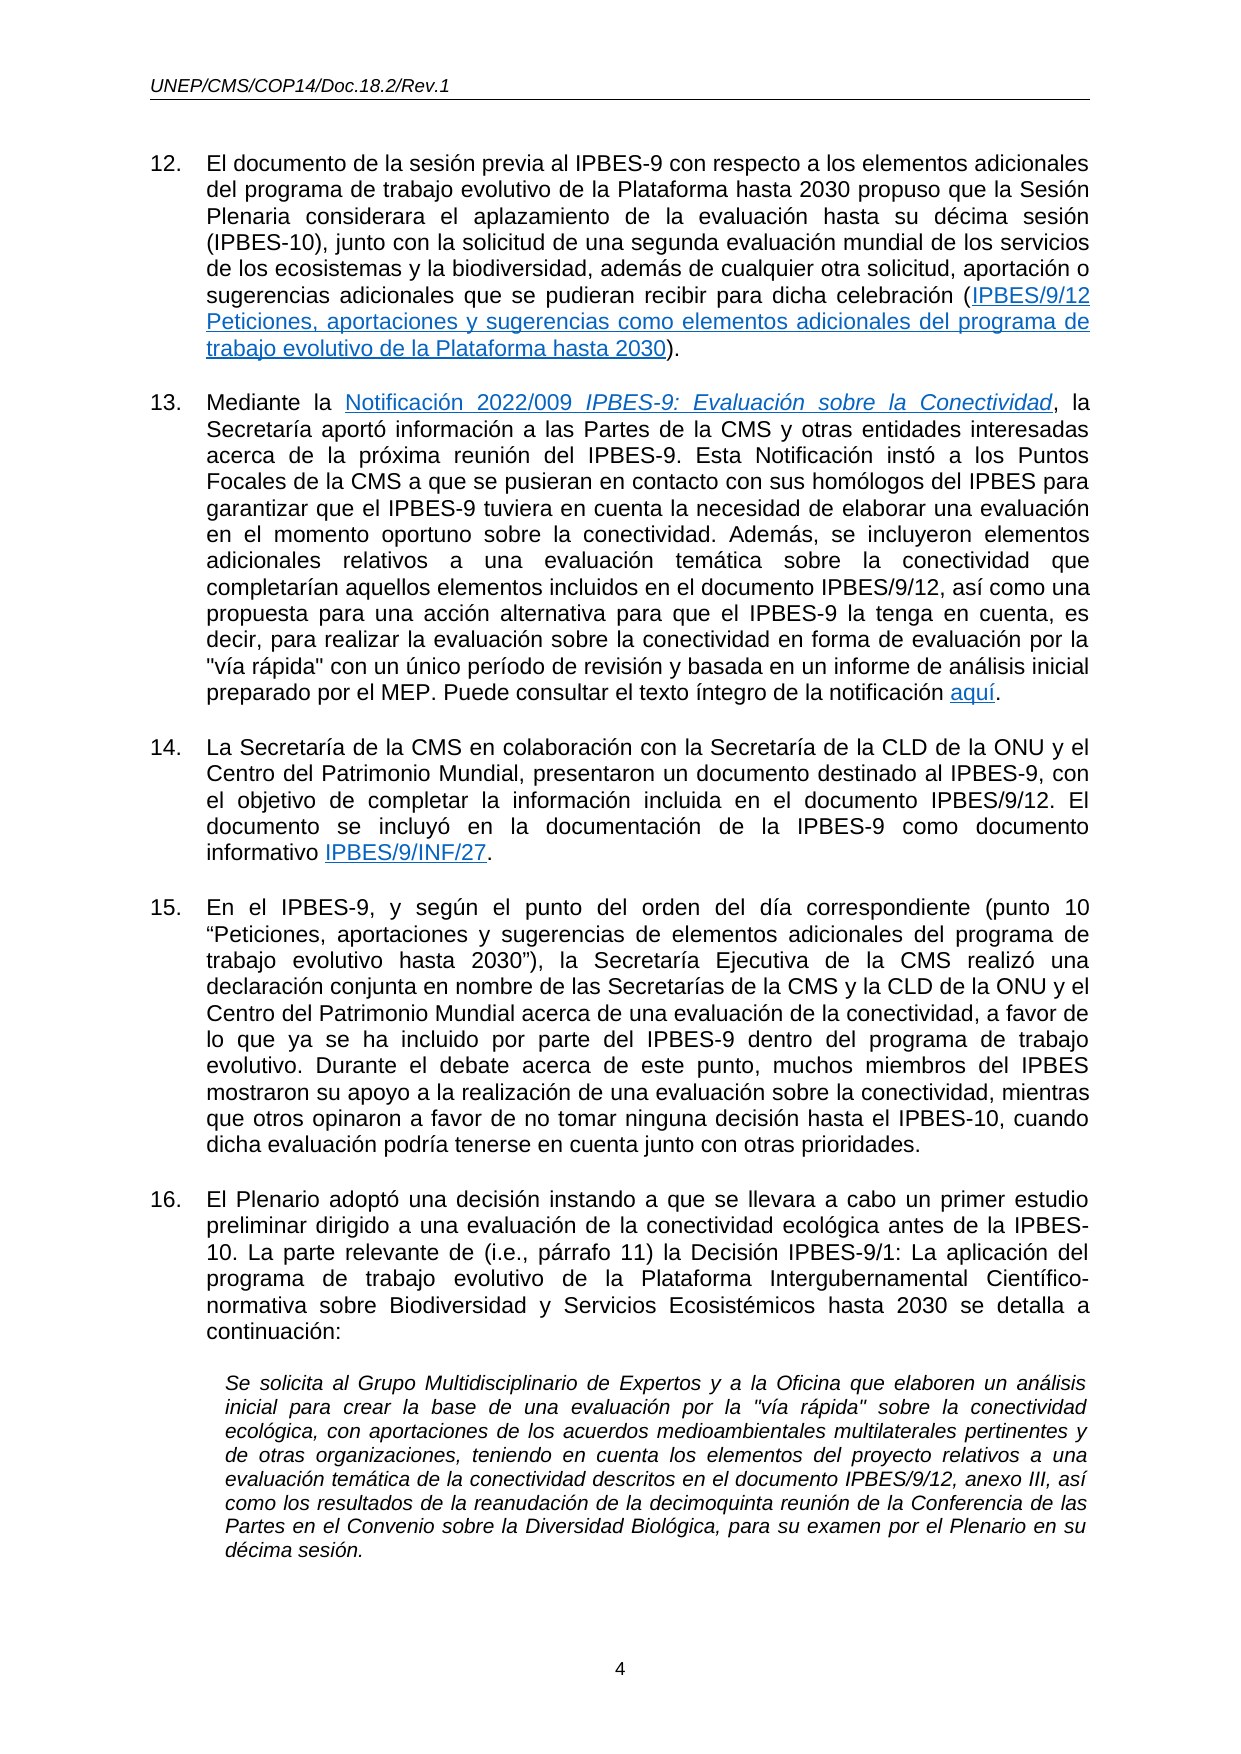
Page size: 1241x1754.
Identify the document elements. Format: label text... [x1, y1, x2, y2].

list El Plenario adoptó una decisión instando a que se llevara a cabo un primer estudio preliminar dirigido a una evaluación de la conectividad ecológica antes de la IPBES-10. La parte relevante de (i.e., párrafo 11) la Decisión IPBES-9/1: La aplicación del programa de trabajo evolutivo de la Plataforma Intergubernamental Científico-normativa sobre Biodiversidad y Servicios Ecosistémicos hasta 2030 se detalla a continuación: [150, 1186, 1090, 1344]
list El documento de la sesión previa al IPBES-9 con respecto a los elementos adicionales del programa de trabajo evolutivo de la Plataforma hasta 2030 propuso que la Sesión Plenaria considerara el aplazamiento de la evaluación hasta su décima sesión (IPBES-10), junto con la solicitud de una segunda evaluación mundial de los servicios de los ecosistemas y la biodiversidad, además de cualquier otra solicitud, aportación o sugerencias adicionales que se pudieran recibir para dicha celebración (IPBES/9/12 Peticiones, aportaciones y sugerencias como elementos adicionales del programa de trabajo evolutivo de la Plataforma hasta 2030). [150, 150, 1090, 361]
text Se solicita al Grupo Multidisciplinario de Expertos y a la Oficina que elaboren un análisis inicial para crear la base de una evaluación por la "vía rápida" sobre la conectividad ecológica, con aportaciones de los acuerdos medioambientales multilaterales pertinentes y de otras organizaciones, teniendo en cuenta los elementos del proyecto relativos a una evaluación temática de la conectividad descritos en el documento IPBES/9/12, anexo III, así como los resultados de la reanudación de la decimoquinta reunión de la Conferencia de las Partes en el Convenio sobre la Diversidad Biológica, para su examen por el Plenario en su décima sesión. [225, 1371, 1090, 1562]
list En el IPBES-9, y según el punto del orden del día correspondiente (punto 10 “Peticiones, aportaciones y sugerencias de elementos adicionales del programa de trabajo evolutivo hasta 2030”), la Secretaría Ejecutiva de la CMS realizó una declaración conjunta en nombre de las Secretarías de la CMS y la CLD de la ONU y el Centro del Patrimonio Mundial acerca de una evaluación de la conectividad, a favor de lo que ya se ha incluido por parte del IPBES-9 dentro del programa de trabajo evolutivo. Durante el debate acerca de este punto, muchos miembros del IPBES mostraron su apoyo a la realización de una evaluación sobre la conectividad, mientras que otros opinaron a favor de no tomar ninguna decisión hasta el IPBES-10, cuando dicha evaluación podría tenerse en cuenta junto con otras prioridades. [150, 894, 1090, 1158]
list Mediante la Notificación 2022/009 IPBES-9: Evaluación sobre la Conectividad, la Secretaría aportó información a las Partes de la CMS y otras entidades interesadas acerca de la próxima reunión del IPBES-9. Esta Notificación instó a los Puntos Focales de la CMS a que se pusieran en contacto con sus homólogos del IPBES para garantizar que el IPBES-9 tuviera en cuenta la necesidad de elaborar una evaluación en el momento oportuno sobre la conectividad. Además, se incluyeron elementos adicionales relativos a una evaluación temática sobre la conectividad que completarían aquellos elementos incluidos en el documento IPBES/9/12, así como una propuesta para una acción alternativa para que el IPBES-9 la tenga en cuenta, es decir, para realizar la evaluación sobre la conectividad en forma de evaluación por la "vía rápida" con un único período de revisión y basada en un informe de análisis inicial preparado por el MEP. Puede consultar el texto íntegro de la notificación aquí. [150, 389, 1090, 706]
list La Secretaría de la CMS en colaboración con la Secretaría de la CLD de la ONU y el Centro del Patrimonio Mundial, presentaron un documento destinado al IPBES-9, con el objetivo de completar la información incluida en el documento IPBES/9/12. El documento se incluyó en la documentación de la IPBES-9 como documento informativo IPBES/9/INF/27. [150, 734, 1090, 866]
